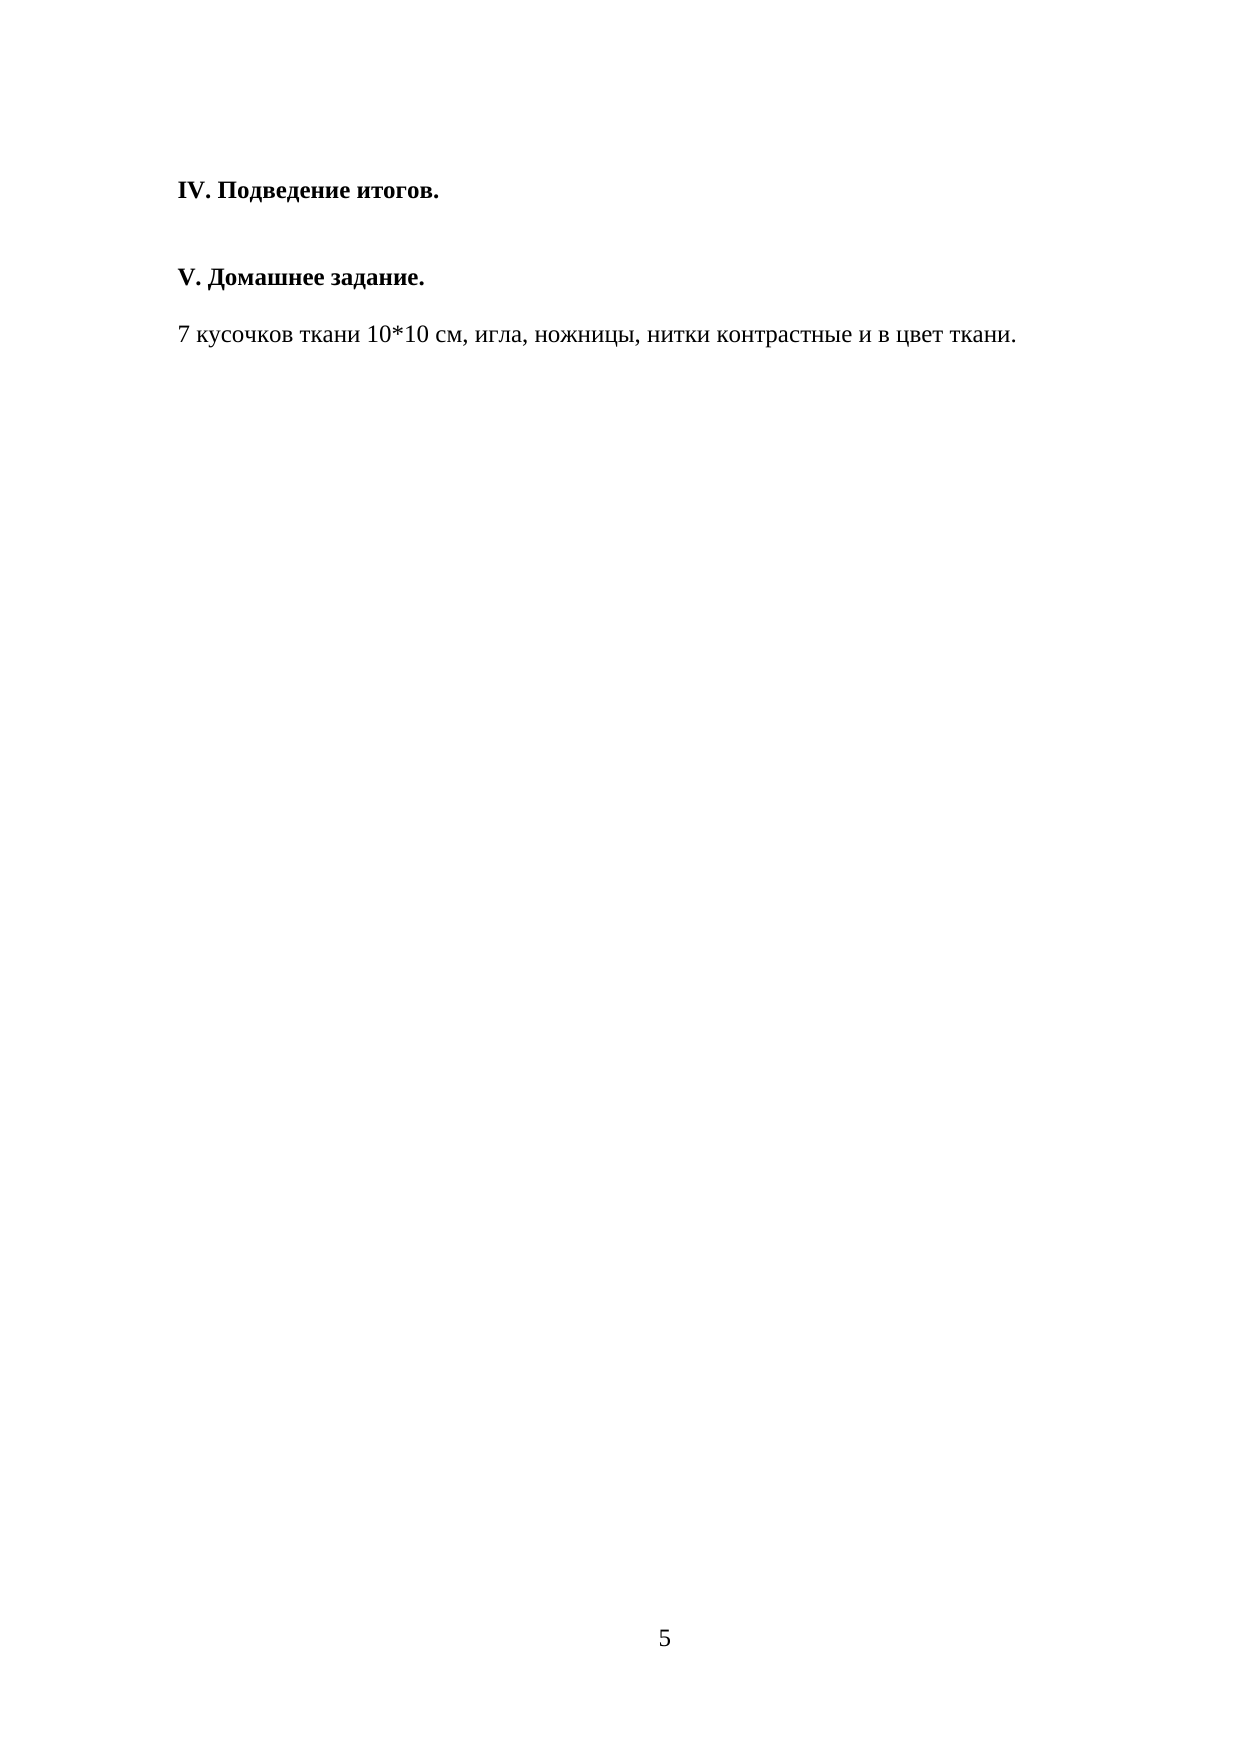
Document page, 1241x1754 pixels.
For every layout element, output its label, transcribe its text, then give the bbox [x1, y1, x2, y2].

text IV. Подведение итогов. [177, 176, 1152, 204]
text 7 кусочков ткани 10*10 см, игла, ножницы, нитки контрастные и в цвет ткани. [177, 319, 1152, 348]
text V. Домашнее задание. [177, 262, 1152, 291]
